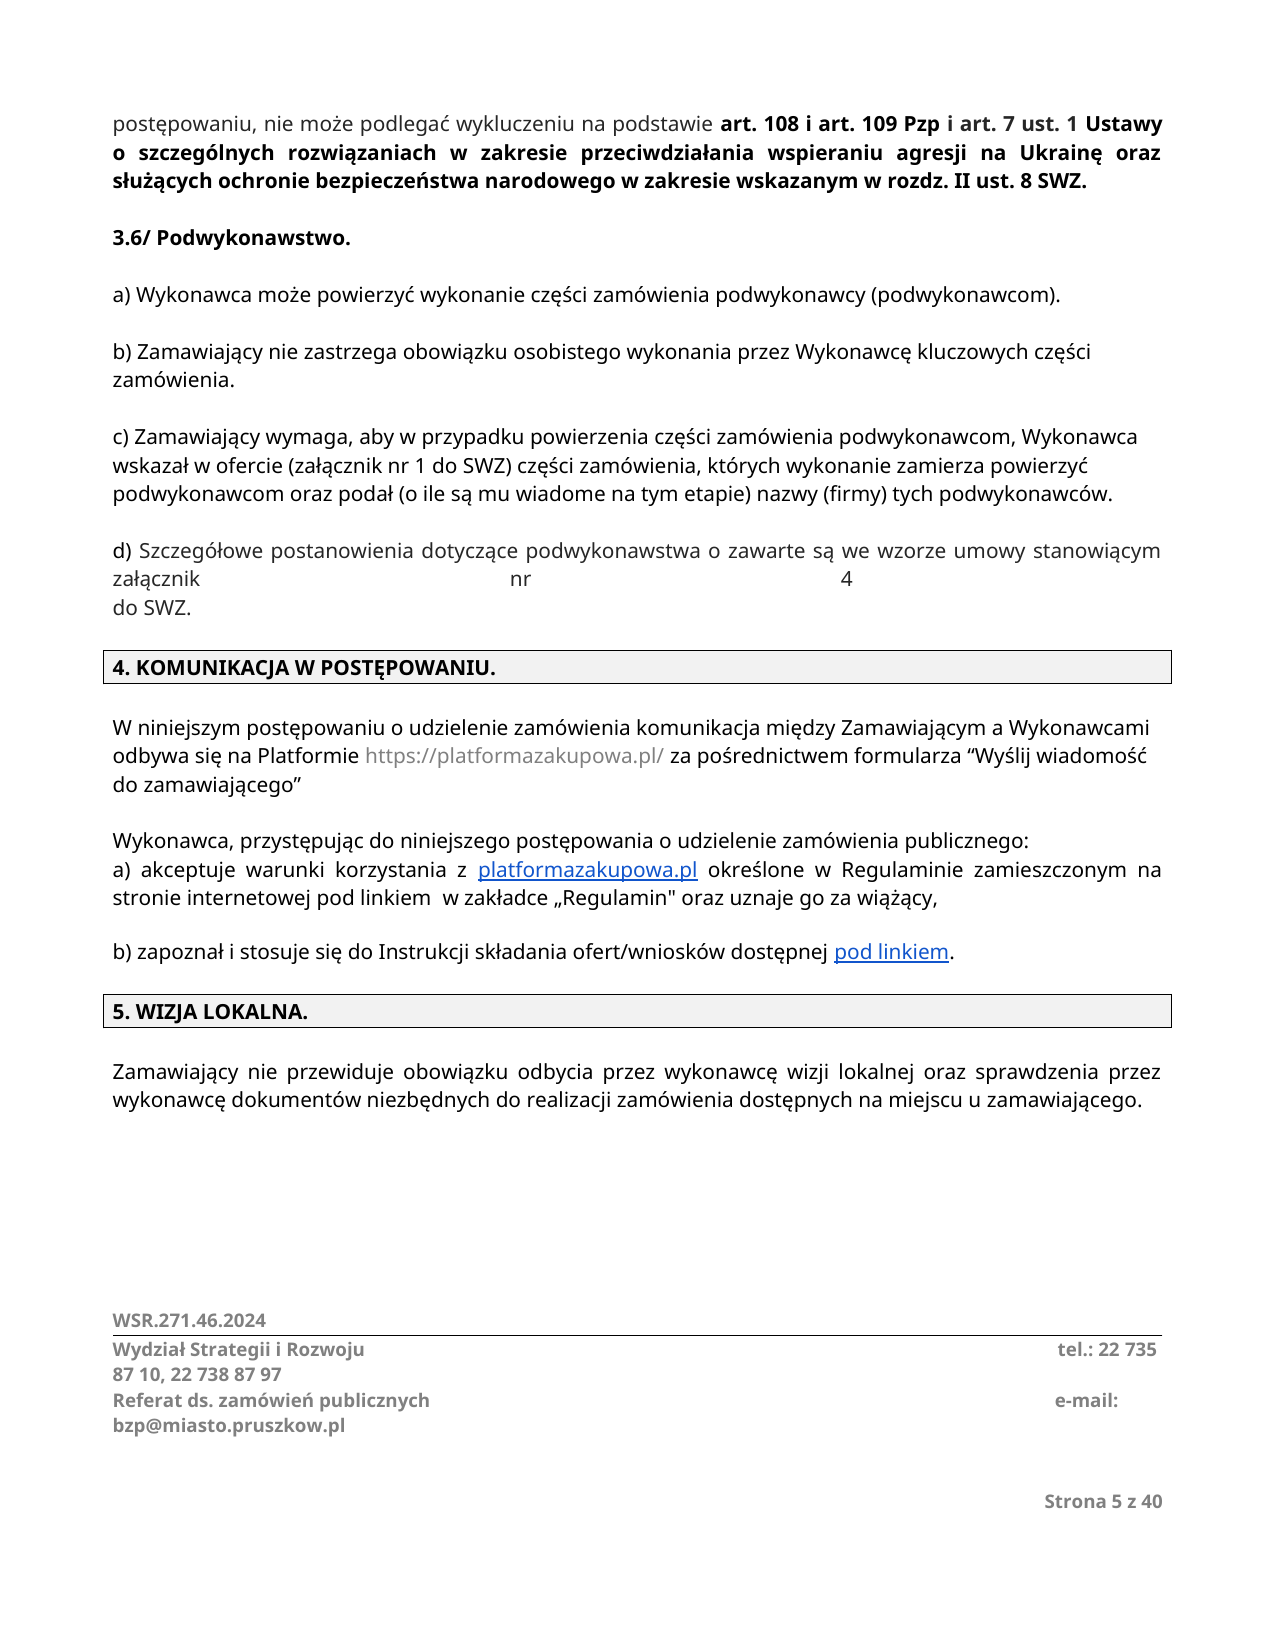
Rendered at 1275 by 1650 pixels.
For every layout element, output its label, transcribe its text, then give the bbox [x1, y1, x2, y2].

text 5. WIZJA LOKALNA. [104, 995, 1171, 1027]
text b) zapoznał i stosuje się do Instrukcji składania ofert/wniosków dostępnej pod linkiem. [112, 937, 1162, 965]
text c) Zamawiający wymaga, aby w przypadku powierzenia części zamówienia podwykonawcom, Wykonawca wskazał w ofercie (załącznik nr 1 do SWZ) części zamówienia, których wykonanie zamierza powierzyć podwykonawcom oraz podał (o ile są mu wiadome na tym etapie) nazwy (firmy) tych podwykonawców. [112, 422, 1162, 508]
text d) Szczegółowe postanowienia dotyczące podwykonawstwa o zawarte są we wzorze umowy stanowiącym załącznik nr 4 do SWZ. [112, 536, 1162, 621]
text a) Wykonawca może powierzyć wykonanie części zamówienia podwykonawcy (podwykonawcom). [112, 280, 1162, 308]
text Zamawiający nie przewiduje obowiązku odbycia przez wykonawcę wizji lokalnej oraz sprawdzenia przez wykonawcę dokumentów niezbędnych do realizacji zamówienia dostępnych na miejscu u zamawiającego. [112, 1057, 1162, 1114]
text b) Zamawiający nie zastrzega obowiązku osobistego wykonania przez Wykonawcę kluczowych części zamówienia. [112, 337, 1162, 394]
text 3.6/ Podwykonawstwo. [112, 223, 1162, 252]
text W niniejszym postępowaniu o udzielenie zamówienia komunikacja między Zamawiającym a Wykonawcami odbywa się na Platformie https://platformazakupowa.pl/ za pośrednictwem formularza “Wyślij wiadomość do zamawiającego” [112, 713, 1162, 798]
text a) akceptuje warunki korzystania z platformazakupowa.pl określone w Regulaminie zamieszczonym na stronie internetowej pod linkiem w zakładce „Regulamin" oraz uznaje go za wiążący, [112, 855, 1162, 912]
text 4. KOMUNIKACJA W POSTĘPOWANIU. [104, 651, 1171, 683]
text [112, 109, 1162, 195]
text Wykonawca, przystępując do niniejszego postępowania o udzielenie zamówienia publicznego: [112, 827, 1162, 855]
